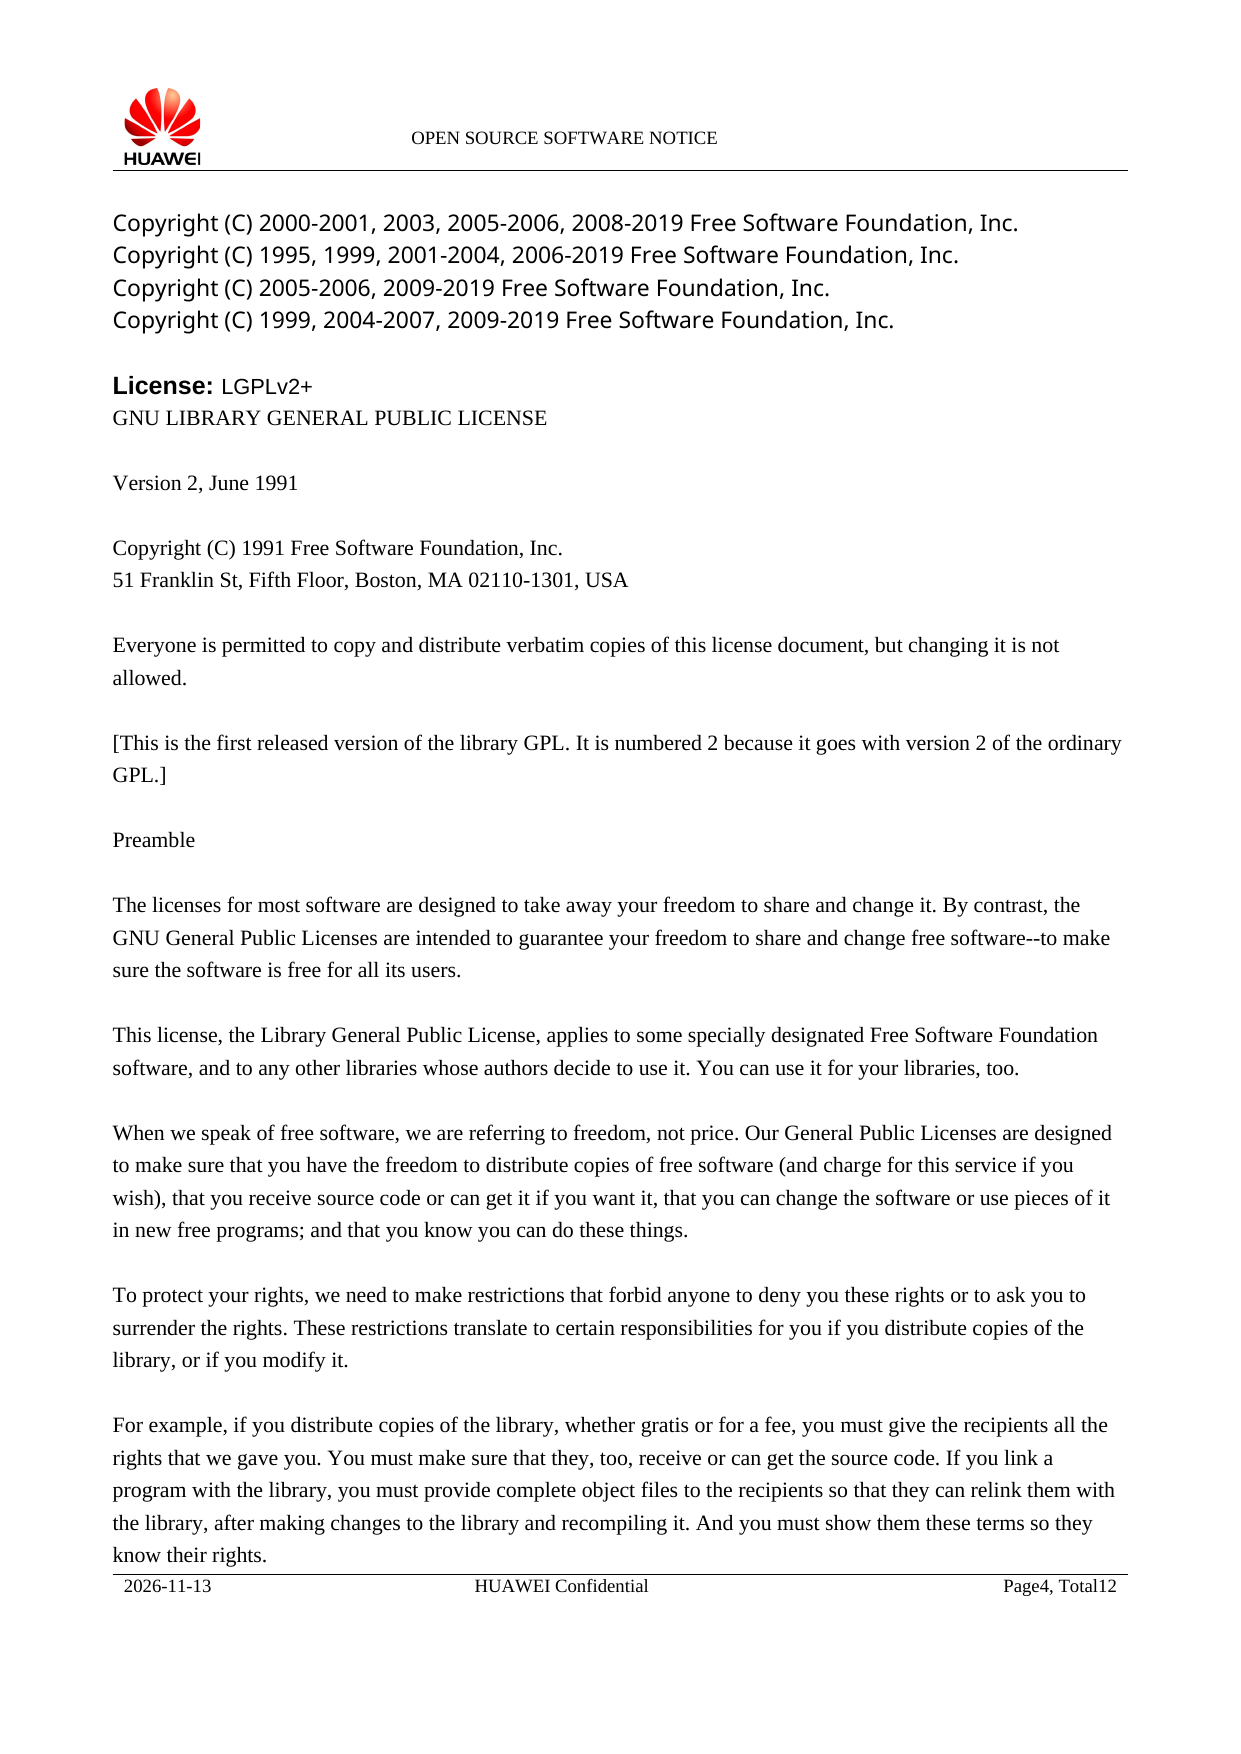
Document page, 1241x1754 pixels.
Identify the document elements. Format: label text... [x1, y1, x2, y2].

picture [124, 88, 201, 165]
text License: LGPLv2+ [112, 369, 1128, 401]
